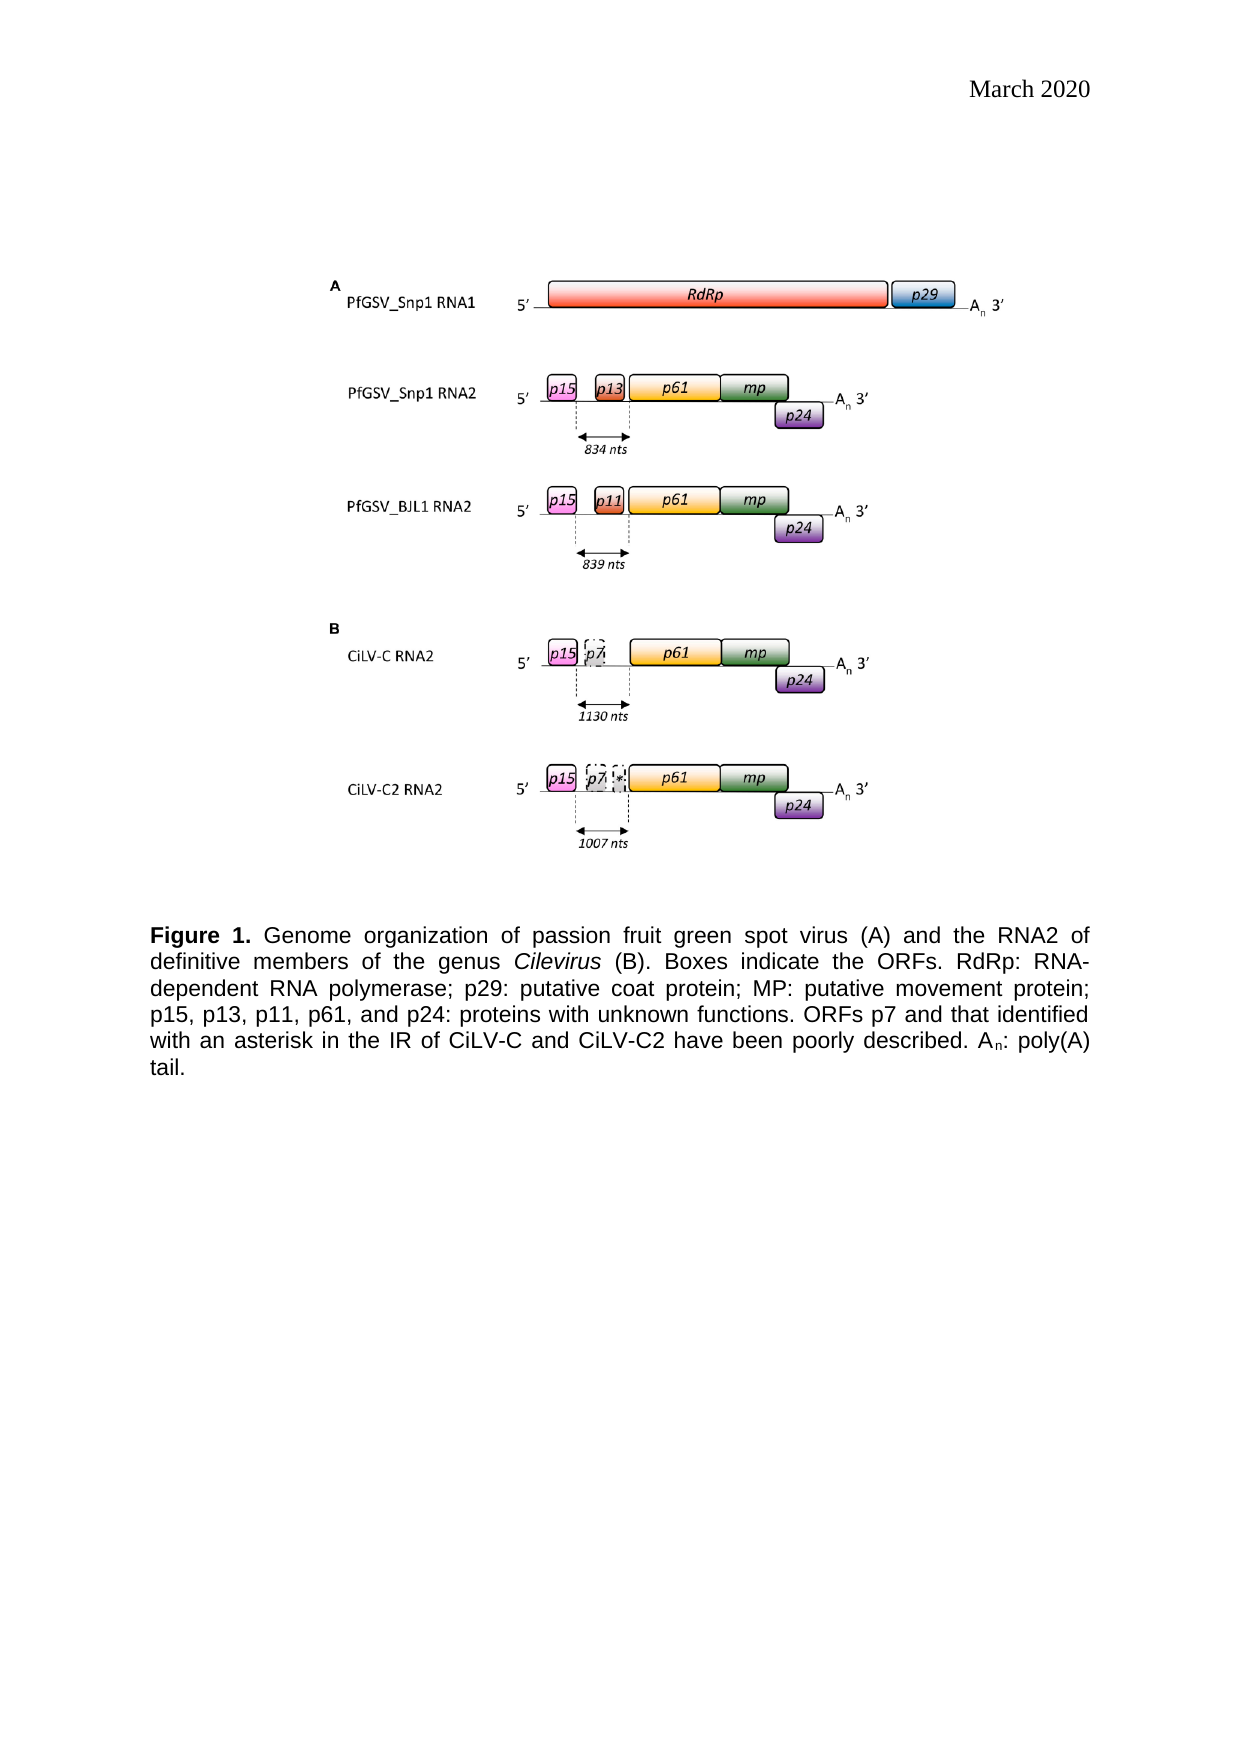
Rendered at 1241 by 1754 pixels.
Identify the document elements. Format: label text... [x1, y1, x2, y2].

picture [305, 269, 1006, 870]
text Figure 1. Genome organization of passion fruit green spot virus (A) and the RNA2 of definitive members of the genus Cilevirus (B). Boxes indicate the ORFs. RdRp: RNA-dependent RNA polymerase; p29: putative coat protein; MP: putative movement protein; p15, p13, p11, p61, and p24: proteins with unknown functions. ORFs p7 and that identified with an asterisk in the IR of CiLV-C and CiLV-C2 have been poorly described. An: poly(A) tail. [150, 922, 1090, 1080]
